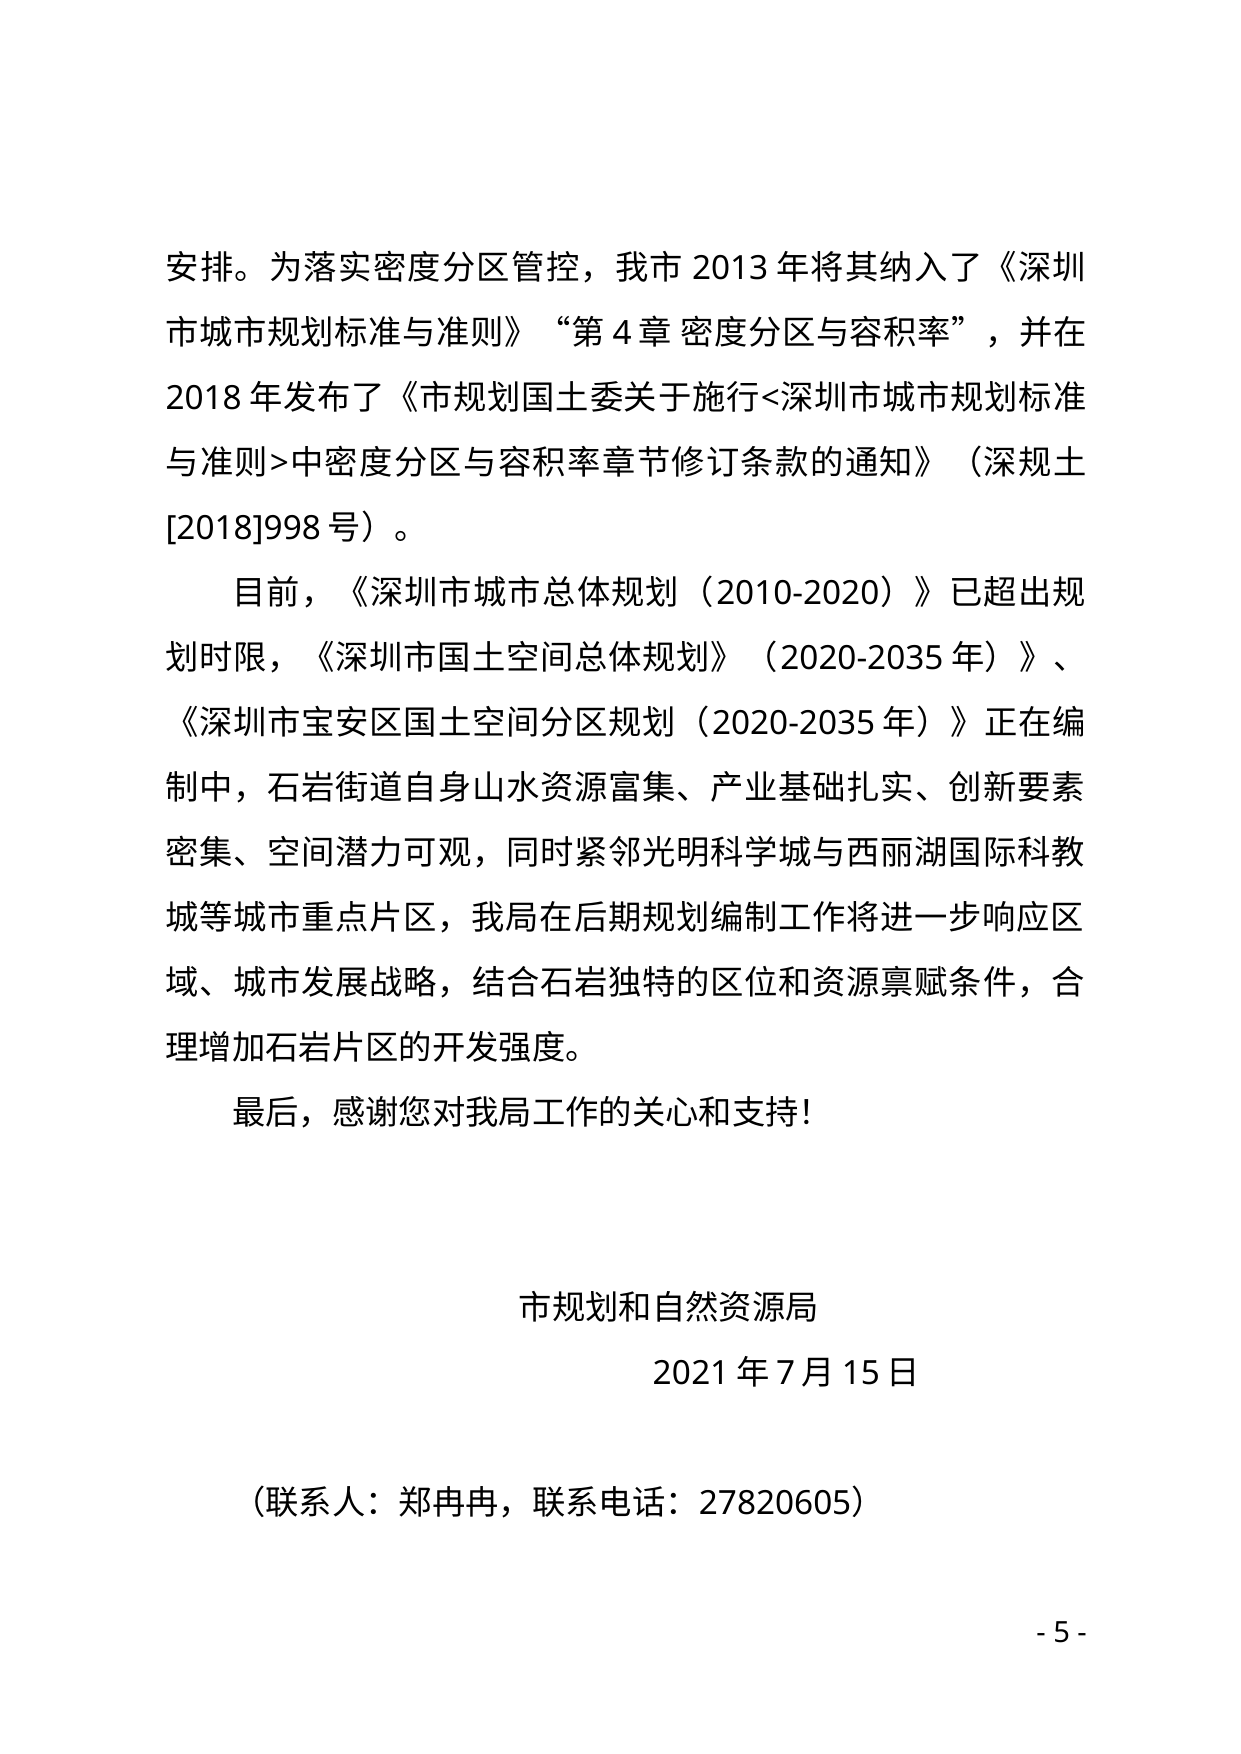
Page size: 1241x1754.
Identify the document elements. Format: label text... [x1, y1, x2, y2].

text 最后，感谢您对我局工作的关心和支持！ [165, 1078, 1087, 1143]
text 2021年7月15日 [165, 1338, 1087, 1403]
text （联系人：郑冉冉，联系电话：27820605） [165, 1468, 1020, 1533]
text 目前，《深圳市城市总体规划（2010-2020）》已超出规划时限，《深圳市国土空间总体规划》（2020-2035年）》、《深圳市宝安区国土空间分区规划（2020-2035年）》正在编制中，石岩街道自身山水资源富集、产业基础扎实、创新要素密集、空间潜力可观，同时紧邻光明科学城与西丽湖国际科教城等城市重点片区，我局在后期规划编制工作将进一步响应区域、城市发展战略，结合石岩独特的区位和资源禀赋条件，合理增加石岩片区的开发强度。 [165, 558, 1087, 1078]
text 市规划和自然资源局 [165, 1273, 1087, 1338]
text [165, 233, 1087, 558]
